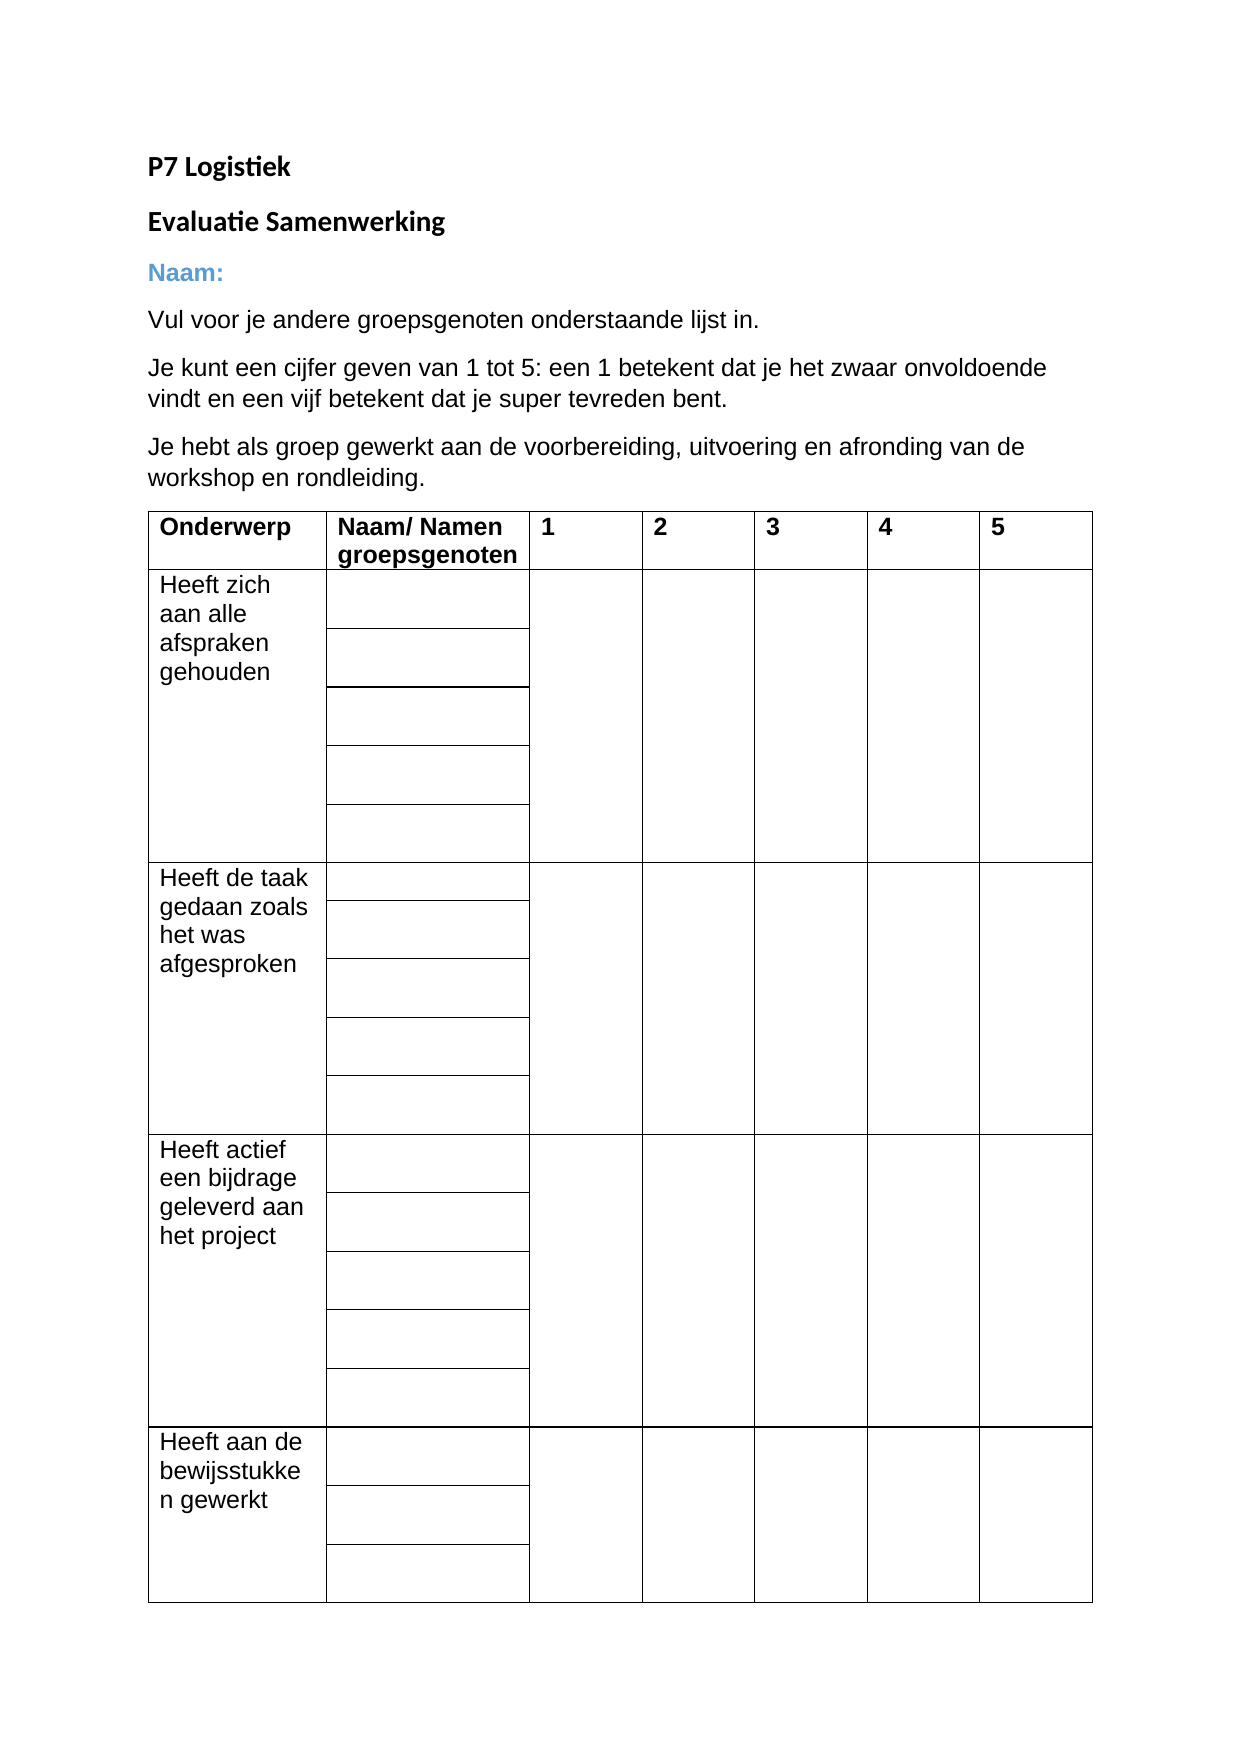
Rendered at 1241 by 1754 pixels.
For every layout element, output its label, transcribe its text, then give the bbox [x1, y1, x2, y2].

text Evaluatie Samenwerking [148, 203, 1093, 238]
table_cell [327, 1428, 529, 1485]
text Je kunt een cijfer geven van 1 tot 5: een 1 betekent dat je het zwaar onvoldoende vindt en een vijf betekent dat je super tevreden bent. [148, 353, 1093, 413]
table_cell [755, 570, 867, 862]
table_cell [868, 1428, 979, 1602]
table_cell [327, 1193, 529, 1251]
table_cell [327, 570, 529, 628]
table_cell [327, 1369, 529, 1426]
table_header 2 [643, 512, 754, 569]
table_cell [643, 570, 754, 862]
table_cell [327, 1076, 529, 1134]
table_cell Heeft de taak gedaan zoals het was afgesproken [149, 863, 326, 1134]
table_cell [980, 570, 1092, 862]
table_cell Heeft actief een bijdrage geleverd aan het project [149, 1135, 326, 1426]
table_cell [327, 901, 529, 958]
table_header 5 [980, 512, 1092, 569]
table_cell [868, 863, 979, 1134]
table_cell [643, 1135, 754, 1426]
table_header 1 [530, 512, 642, 569]
text Je hebt als groep gewerkt aan de voorbereiding, uitvoering en afronding van de workshop en rondleiding. [148, 432, 1093, 492]
table_cell [868, 570, 979, 862]
table_cell [530, 863, 642, 1134]
table_cell [643, 863, 754, 1134]
table_cell Heeft aan de bewijsstukken gewerkt [149, 1428, 326, 1602]
table_header Naam/ Namen groepsgenoten [327, 512, 529, 569]
text P7 Logistiek [148, 148, 1093, 183]
table_cell [530, 1135, 642, 1426]
table_cell [327, 863, 529, 899]
table_cell [755, 863, 867, 1134]
table_cell [327, 1545, 529, 1602]
table_cell [980, 1135, 1092, 1426]
table_cell [327, 629, 529, 686]
table_cell [327, 746, 529, 803]
table_header 3 [755, 512, 867, 569]
table_cell [327, 1310, 529, 1368]
table_cell [530, 1428, 642, 1602]
table_cell [980, 863, 1092, 1134]
table_cell [868, 1135, 979, 1426]
table_cell [755, 1135, 867, 1426]
text Naam: [148, 258, 1093, 287]
table_cell [327, 805, 529, 862]
table_cell [327, 688, 529, 745]
table_cell [327, 1135, 529, 1192]
table_cell [327, 1252, 529, 1309]
text Vul voor je andere groepsgenoten onderstaande lijst in. [148, 306, 1093, 334]
table_cell [530, 570, 642, 862]
table_cell [755, 1428, 867, 1602]
table_cell [327, 1486, 529, 1543]
table_cell [643, 1428, 754, 1602]
table_header 4 [868, 512, 979, 569]
table_cell [980, 1428, 1092, 1602]
table_cell [327, 959, 529, 1017]
table_cell [327, 1018, 529, 1075]
table_header Onderwerp [149, 512, 326, 569]
table_cell Heeft zich aan alle afspraken gehouden [149, 570, 326, 862]
